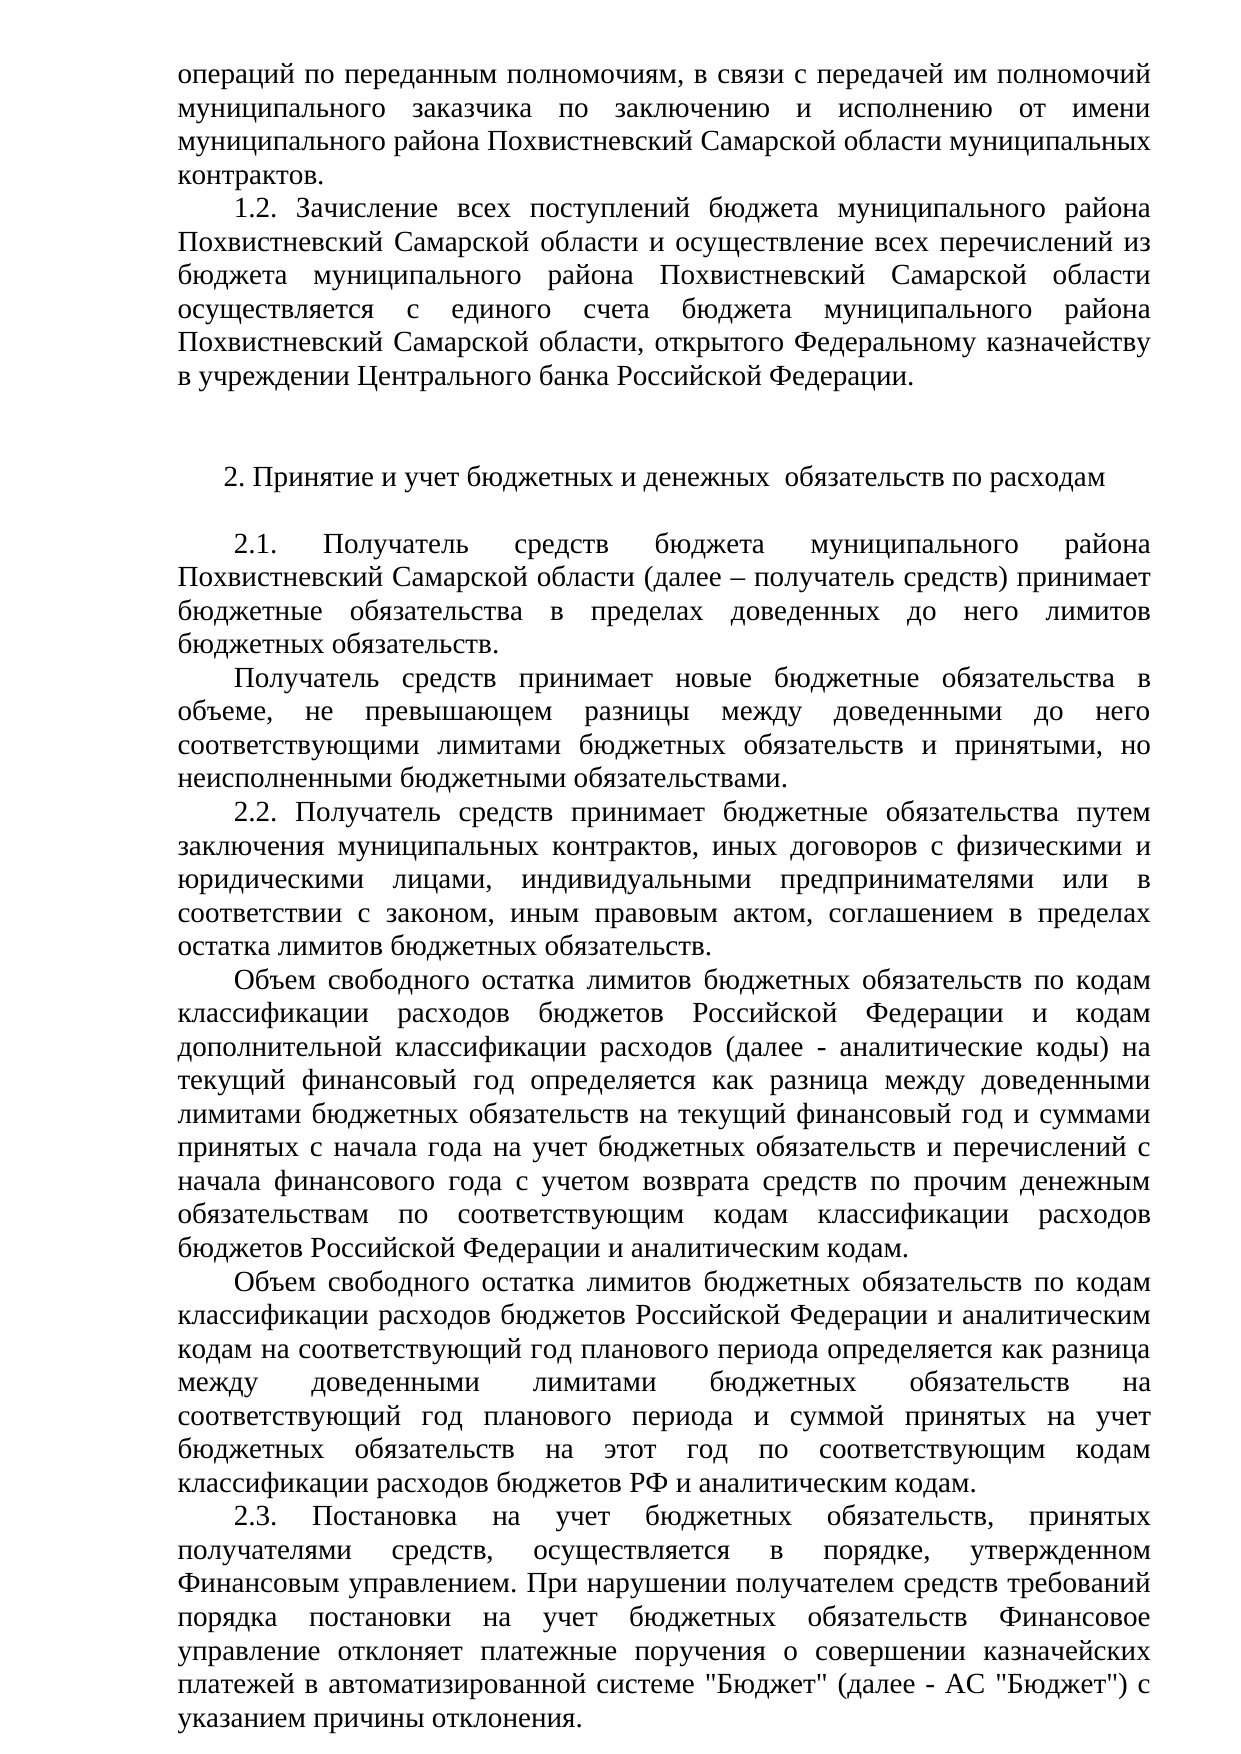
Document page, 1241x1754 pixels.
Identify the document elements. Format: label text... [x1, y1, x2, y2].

text 2.1. Получатель средств бюджета муниципального района Похвистневский Самарской области (далее – получатель средств) принимает бюджетные обязательства в пределах доведенных до него лимитов бюджетных обязательств. [177, 526, 1152, 660]
text Объем свободного остатка лимитов бюджетных обязательств по кодам классификации расходов бюджетов Российской Федерации и кодам дополнительной классификации расходов (далее - аналитические коды) на текущий финансовый год определяется как разница между доведенными лимитами бюджетных обязательств на текущий финансовый год и суммами принятых с начала года на учет бюджетных обязательств и перечислений с начала финансового года с учетом возврата средств по прочим денежным обязательствам по соответствующим кодам классификации расходов бюджетов Российской Федерации и аналитическим кодам. [177, 962, 1152, 1264]
text 2. Принятие и учет бюджетных и денежных обязательств по расходам [177, 459, 1152, 492]
text Получатель средств принимает новые бюджетные обязательства в объеме, не превышающем разницы между доведенными до него соответствующими лимитами бюджетных обязательств и принятыми, но неисполненными бюджетными обязательствами. [177, 660, 1152, 794]
text Объем свободного остатка лимитов бюджетных обязательств по кодам классификации расходов бюджетов Российской Федерации и аналитическим кодам на соответствующий год планового периода определяется как разница между доведенными лимитами бюджетных обязательств на соответствующий год планового периода и суммой принятых на учет бюджетных обязательств на этот год по соответствующим кодам классификации расходов бюджетов РФ и аналитическим кодам. [177, 1264, 1152, 1498]
text 2.2. Получатель средств принимает бюджетные обязательства путем заключения муниципальных контрактов, иных договоров с физическими и юридическими лицами, индивидуальными предпринимателями или в соответствии с законом, иным правовым актом, соглашением в пределах остатка лимитов бюджетных обязательств. [177, 794, 1152, 962]
text 2.3. Постановка на учет бюджетных обязательств, принятых получателями средств, осуществляется в порядке, утвержденном Финансовым управлением. При нарушении получателем средств требований порядка постановки на учет бюджетных обязательств Финансовое управление отклоняет платежные поручения о совершении казначейских платежей в автоматизированной системе "Бюджет" (далее - АС "Бюджет") с указанием причины отклонения. [177, 1498, 1152, 1733]
text 1.2. Зачисление всех поступлений бюджета муниципального района Похвистневский Самарской области и осуществление всех перечислений из бюджета муниципального района Похвистневский Самарской области осуществляется с единого счета бюджета муниципального района Похвистневский Самарской области, открытого Федеральному казначейству в учреждении Центрального банка Российской Федерации. [177, 190, 1152, 392]
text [177, 56, 1152, 190]
